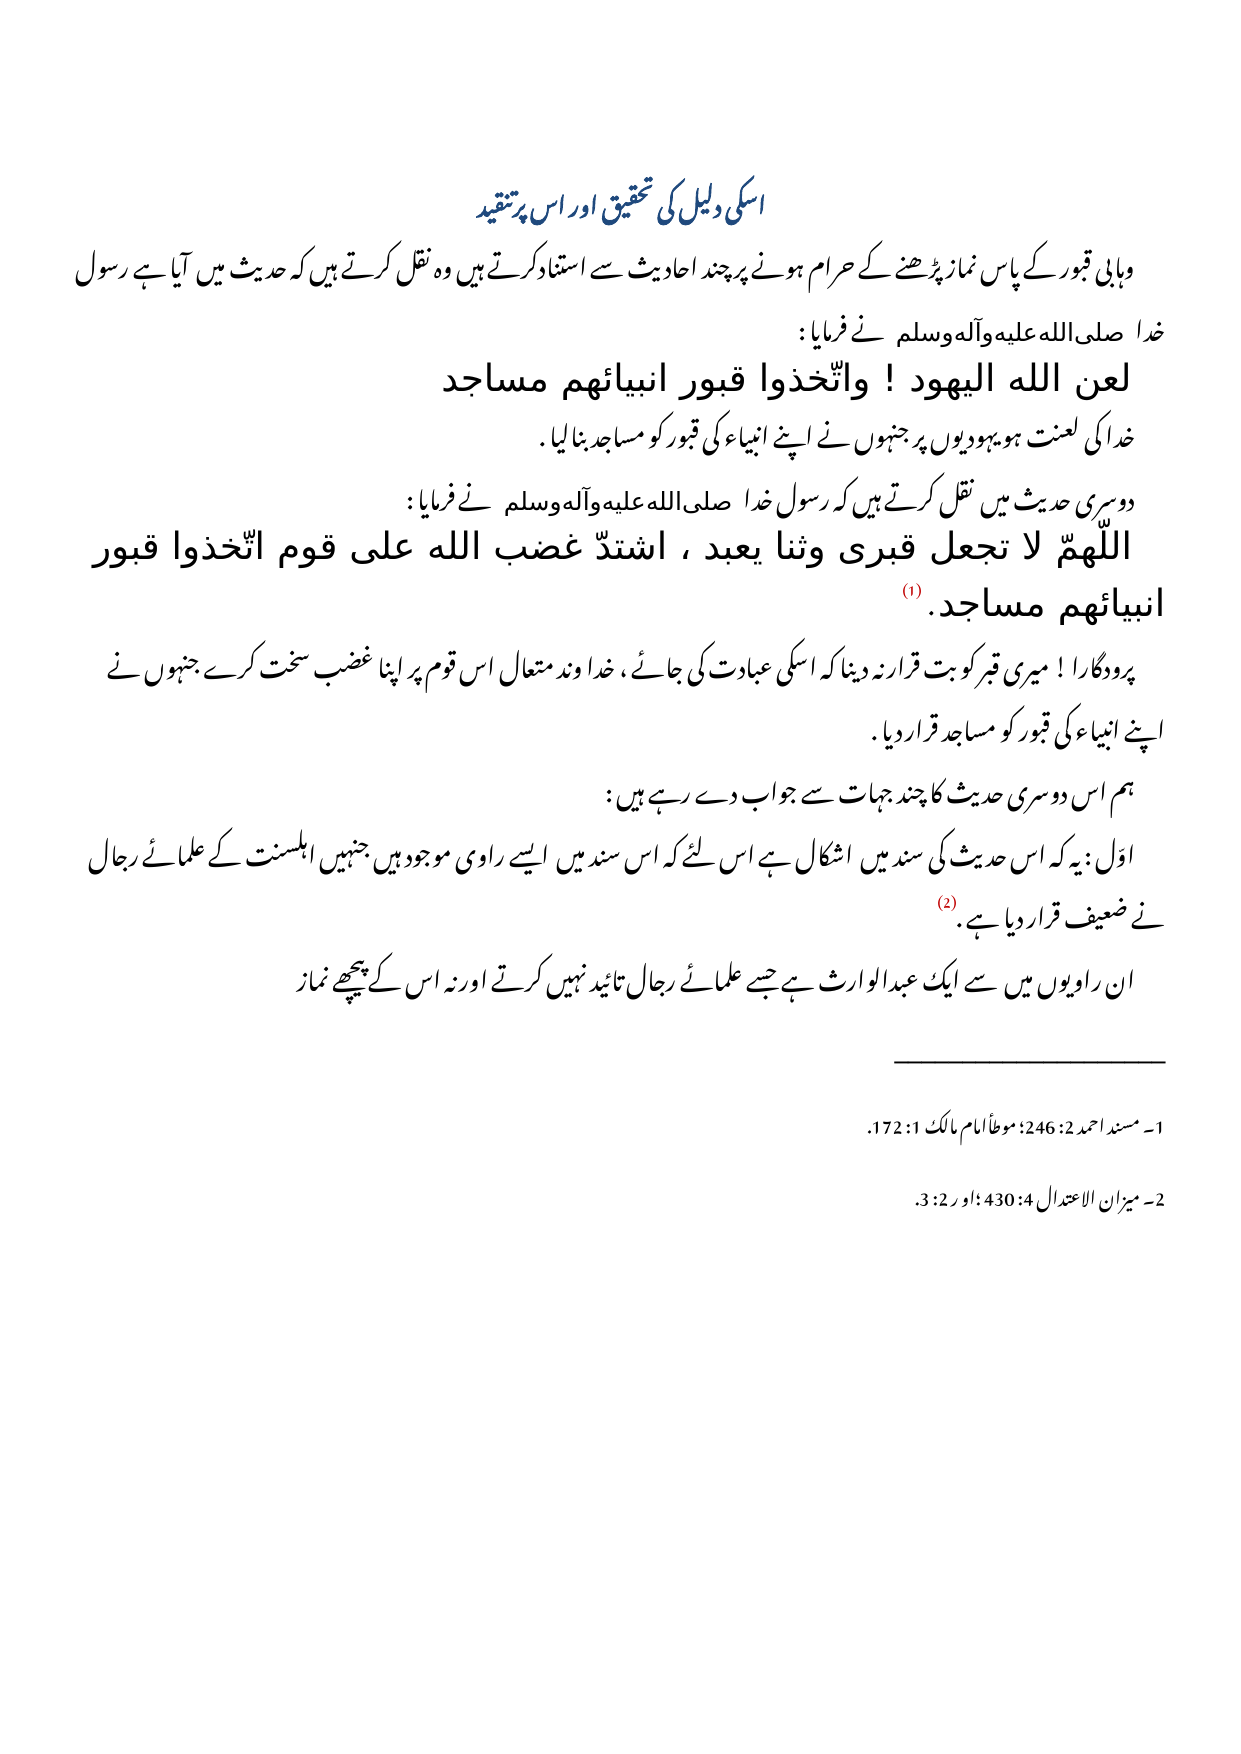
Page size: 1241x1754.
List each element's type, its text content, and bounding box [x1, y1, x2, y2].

text اللّهمّ لا تجعل قبری وثنا یعبد ، اشتدّ غضب الله علی قوم اتّخذوا قبور انبیائهم مساجد . (1) [75, 525, 1165, 631]
text پرودگارا ! میری قبر کو بت قرار نہ دینا کہ اسکی عبادت کی جائے ، خدا وند متعال اس قوم پر اپنا غضب سخت کرے جنہوں نے اپنے انبیاء کی قبور کو مساجد قرار دیا . [75, 631, 1165, 756]
text 1۔ مسند احمد 2: 246؛ موطأامام مالک 1: 172. [75, 1099, 1165, 1146]
text ان راویوں میں سے ایک عبدالوارث ہے جسے علمائے رجال تائید نہیں کرتے اور نہ اس کے پیچھے نماز [75, 943, 1165, 1006]
subtitle اسکی دلیل کی تحقیق اور اس پرتنقید [75, 169, 1165, 231]
text ہم اس دوسری حدیث کا چند جہات سے جواب دے رہے ہیں : [75, 756, 1165, 818]
text ____________________ [75, 1006, 1165, 1074]
text 2۔ میزان الاعتدال 4: 430 ؛او ر 2: 3. [75, 1171, 1165, 1217]
text خدا کی لعنت ہو یہودیوں پر جنہوں نے اپنے انبیاء کی قبور کو مساجد بنالیا . [75, 400, 1165, 462]
text لعن الله الیهود ! واتّخذوا قبور انبیائهم مساجد [75, 356, 1165, 400]
text اوّل : یہ کہ اس حدیث کی سند میں اشکال ہے اس لئے کہ اس سند میں ایسے راوی موجود ہیں جنہیں اہلسنت کے علمائے رجال نے ضعیف قرار دیا ہے .(2) [75, 818, 1165, 943]
text دوسری حدیث میں نقل کرتے ہیں کہ رسول خدا صلى‌الله‌عليه‌وآله‌وسلم نے فرمایا : [75, 462, 1165, 525]
text وہابی قبور کے پاس نماز پڑھنے کے حرام ہونے پر چند احادیث سے استنادکرتے ہیں وہ نقل کرتے ہیں کہ حدیث میں آیا ہے رسول خدا صلى‌الله‌عليه‌وآله‌وسلم نے فرمایا : [75, 231, 1165, 356]
